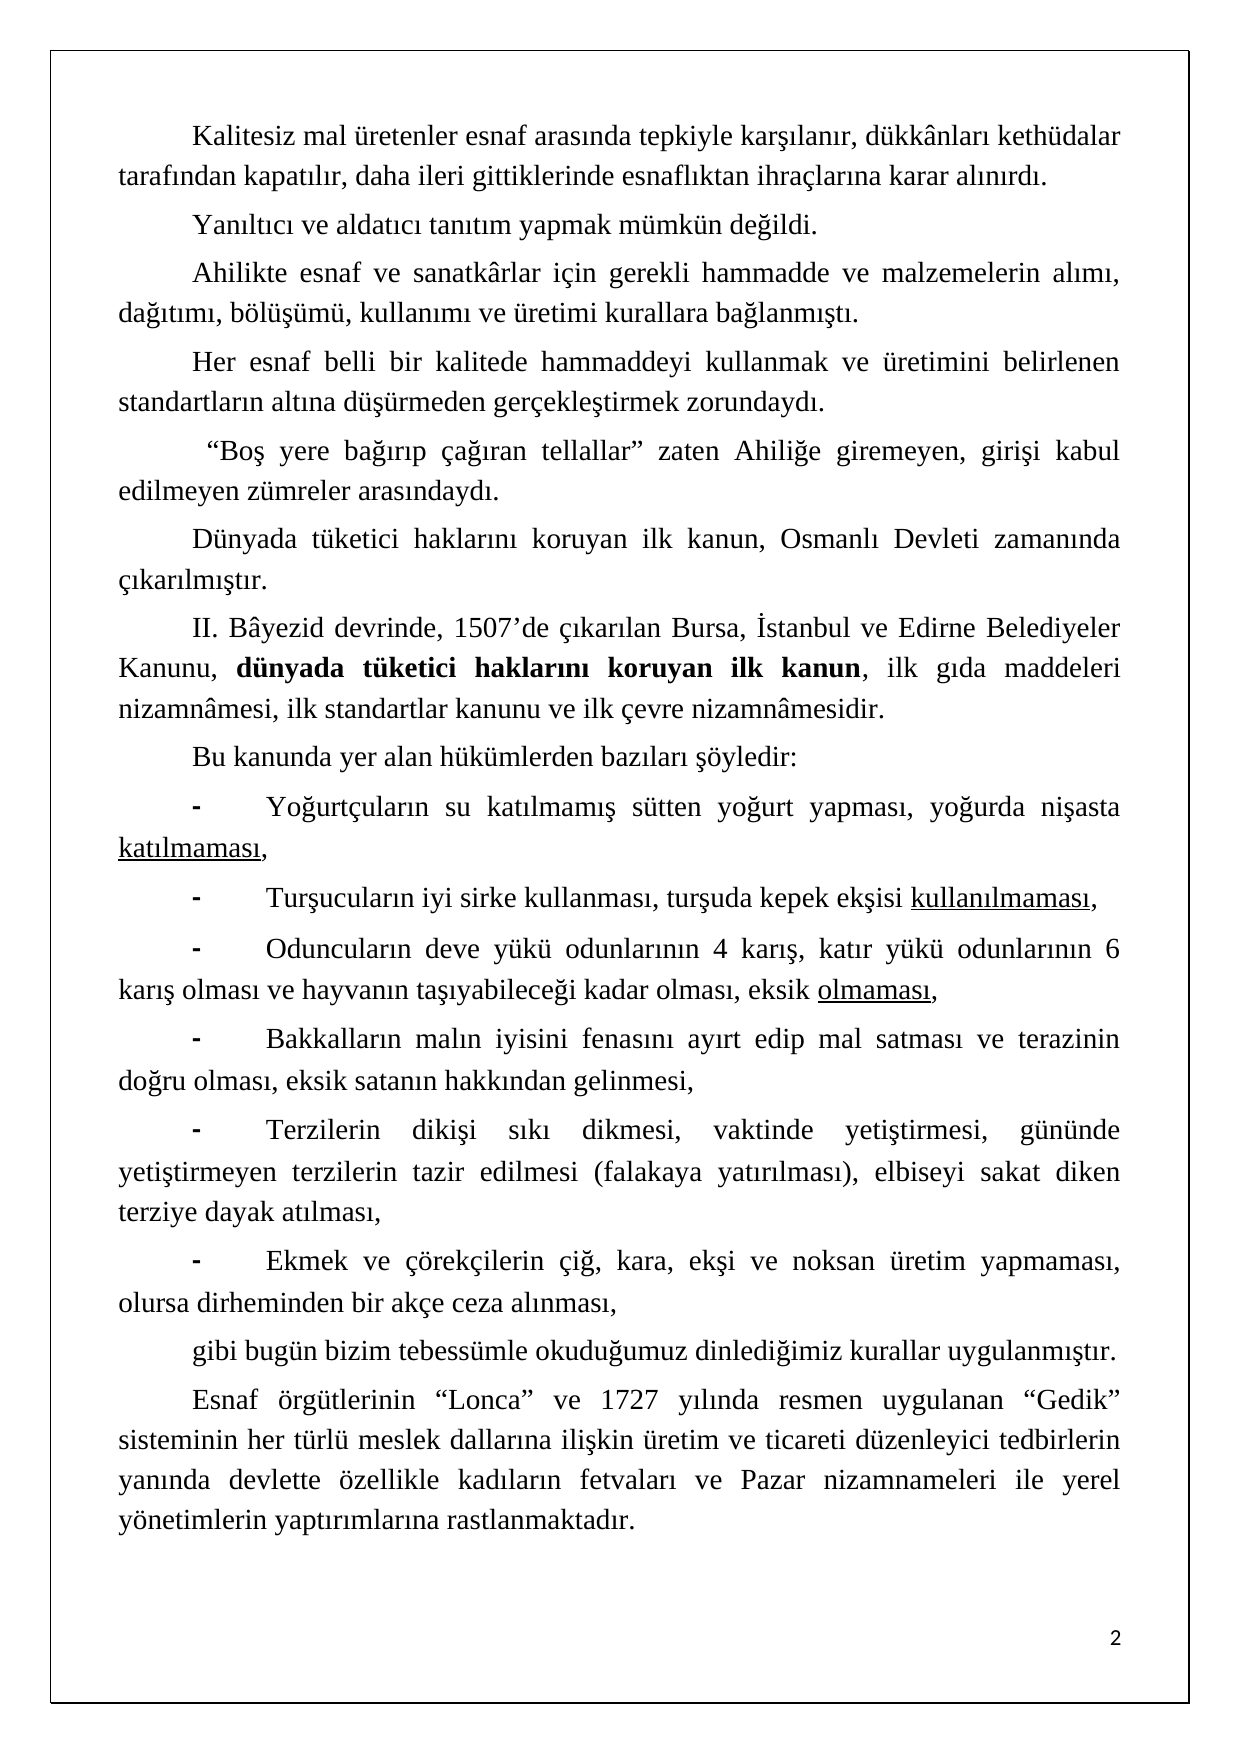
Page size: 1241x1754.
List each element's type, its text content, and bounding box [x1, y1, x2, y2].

list Ekmek ve çörekçilerin çiğ, kara, ekşi ve noksan üretim yapmaması, olursa dirheminden bir akçe ceza alınması, [118, 1242, 1121, 1318]
text gibi bugün bizim tebessümle okuduğumuz dinlediğimiz kurallar uygulanmıştır. [192, 1333, 1121, 1367]
text II. Bâyezid devrinde, 1507’de çıkarılan Bursa, İstanbul ve Edirne Belediyeler Kanunu, dünyada tüketici haklarını koruyan ilk kanun, ilk gıda maddeleri nizamnâmesi, ilk standartlar kanunu ve ilk çevre nizamnâmesidir. [118, 610, 1121, 724]
text Yanıltıcı ve aldatıcı tanıtım yapmak mümkün değildi. [118, 207, 1121, 240]
list Oduncuların deve yükü odunlarının 4 karış, katır yükü odunlarının 6 karış olması ve hayvanın taşıyabileceği kadar olması, eksik olmaması, [118, 930, 1121, 1006]
text Her esnaf belli bir kalitede hammaddeyi kullanmak ve üretimini belirlenen standartların altına düşürmeden gerçekleştirmek zorundaydı. [118, 344, 1121, 418]
text Bu kanunda yer alan hükümlerden bazıları şöyledir: [118, 739, 1121, 773]
text Kalitesiz mal üretenler esnaf arasında tepkiyle karşılanır, dükkânları kethüdalar tarafından kapatılır, daha ileri gittiklerinde esnaflıktan ihraçlarına karar alınırdı. [118, 118, 1121, 192]
text Dünyada tüketici haklarını koruyan ilk kanun, Osmanlı Devleti zamanında çıkarılmıştır. [118, 522, 1121, 595]
list Terzilerin dikişi sıkı dikmesi, vaktinde yetiştirmesi, gününde yetiştirmeyen terzilerin tazir edilmesi (falakaya yatırılması), elbiseyi sakat diken terziye dayak atılması, [118, 1111, 1121, 1227]
text Esnaf örgütlerinin “Lonca” ve 1727 yılında resmen uygulanan “Gedik” sisteminin her türlü meslek dallarına ilişkin üretim ve ticareti düzenleyici tedbirlerin yanında devlette özellikle kadıların fetvaları ve Pazar nizamnameleri ile yerel yönetimlerin yaptırımlarına rastlanmaktadır. [118, 1382, 1121, 1536]
text “Boş yere bağırıp çağıran tellallar” zaten Ahiliğe giremeyen, girişi kabul edilmeyen zümreler arasındaydı. [118, 433, 1121, 507]
text Ahilikte esnaf ve sanatkârlar için gerekli hammadde ve malzemelerin alımı, dağıtımı, bölüşümü, kullanımı ve üretimi kurallara bağlanmıştı. [118, 255, 1121, 329]
list Bakkalların malın iyisini fenasını ayırt edip mal satması ve terazinin doğru olması, eksik satanın hakkından gelinmesi, [118, 1021, 1121, 1096]
list Turşucuların iyi sirke kullanması, turşuda kepek ekşisi kullanılmaması, [118, 879, 1121, 914]
list Yoğurtçuların su katılmamış sütten yoğurt yapması, yoğurda nişasta katılmaması, [118, 788, 1121, 864]
